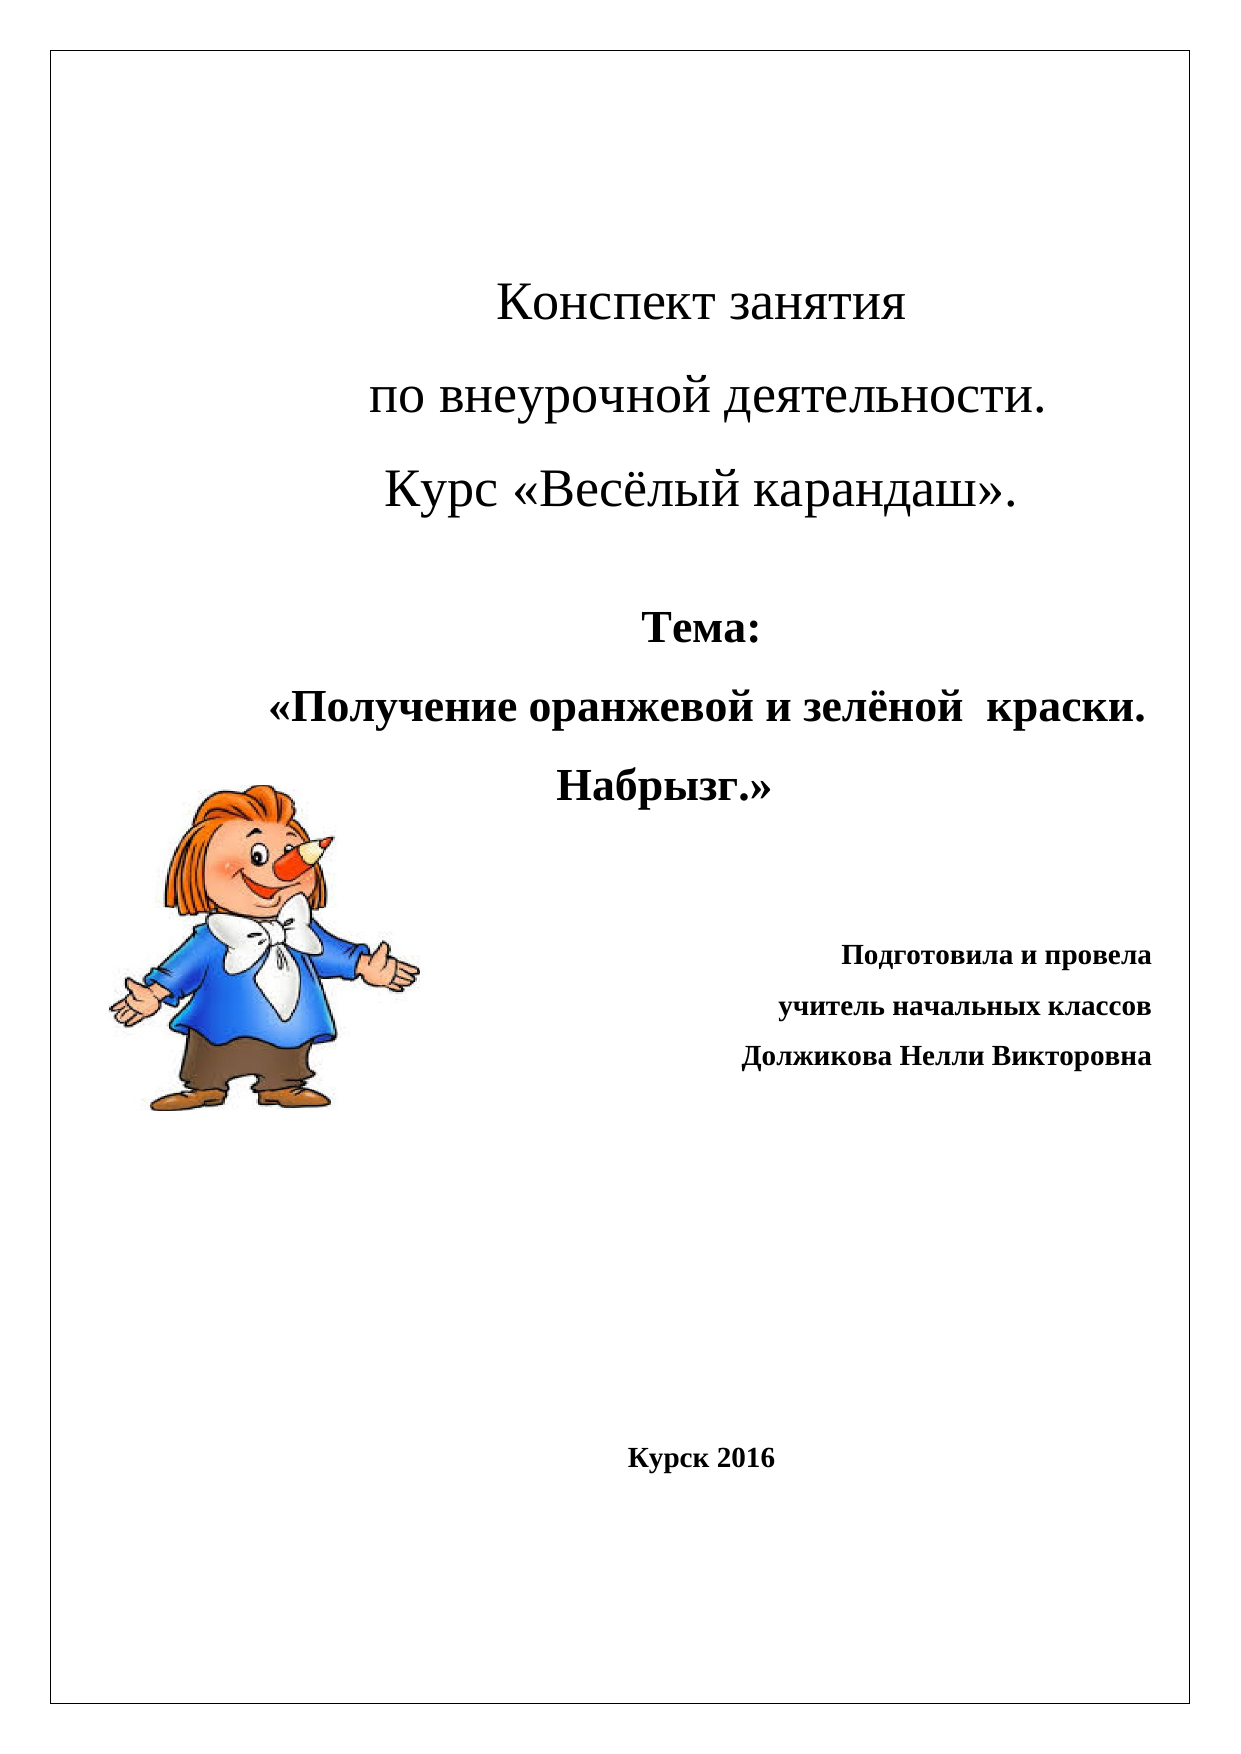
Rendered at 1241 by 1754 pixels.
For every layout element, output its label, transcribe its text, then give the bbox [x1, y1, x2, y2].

picture [107, 785, 425, 1111]
text «Получение оранжевой и зелёной краски. Набрызг.» [177, 679, 1152, 810]
text по внеурочной деятельности. [177, 362, 1152, 425]
text Курск 2016 [177, 1441, 1152, 1474]
text Конспект занятия [177, 269, 1152, 331]
text Должикова Нелли Викторовна [425, 1038, 1152, 1072]
text учитель начальных классов [425, 988, 1152, 1021]
text Подготовила и провела [425, 937, 1152, 971]
text Тема: [177, 599, 1152, 652]
text Курс «Весёлый карандаш». [177, 456, 1152, 518]
